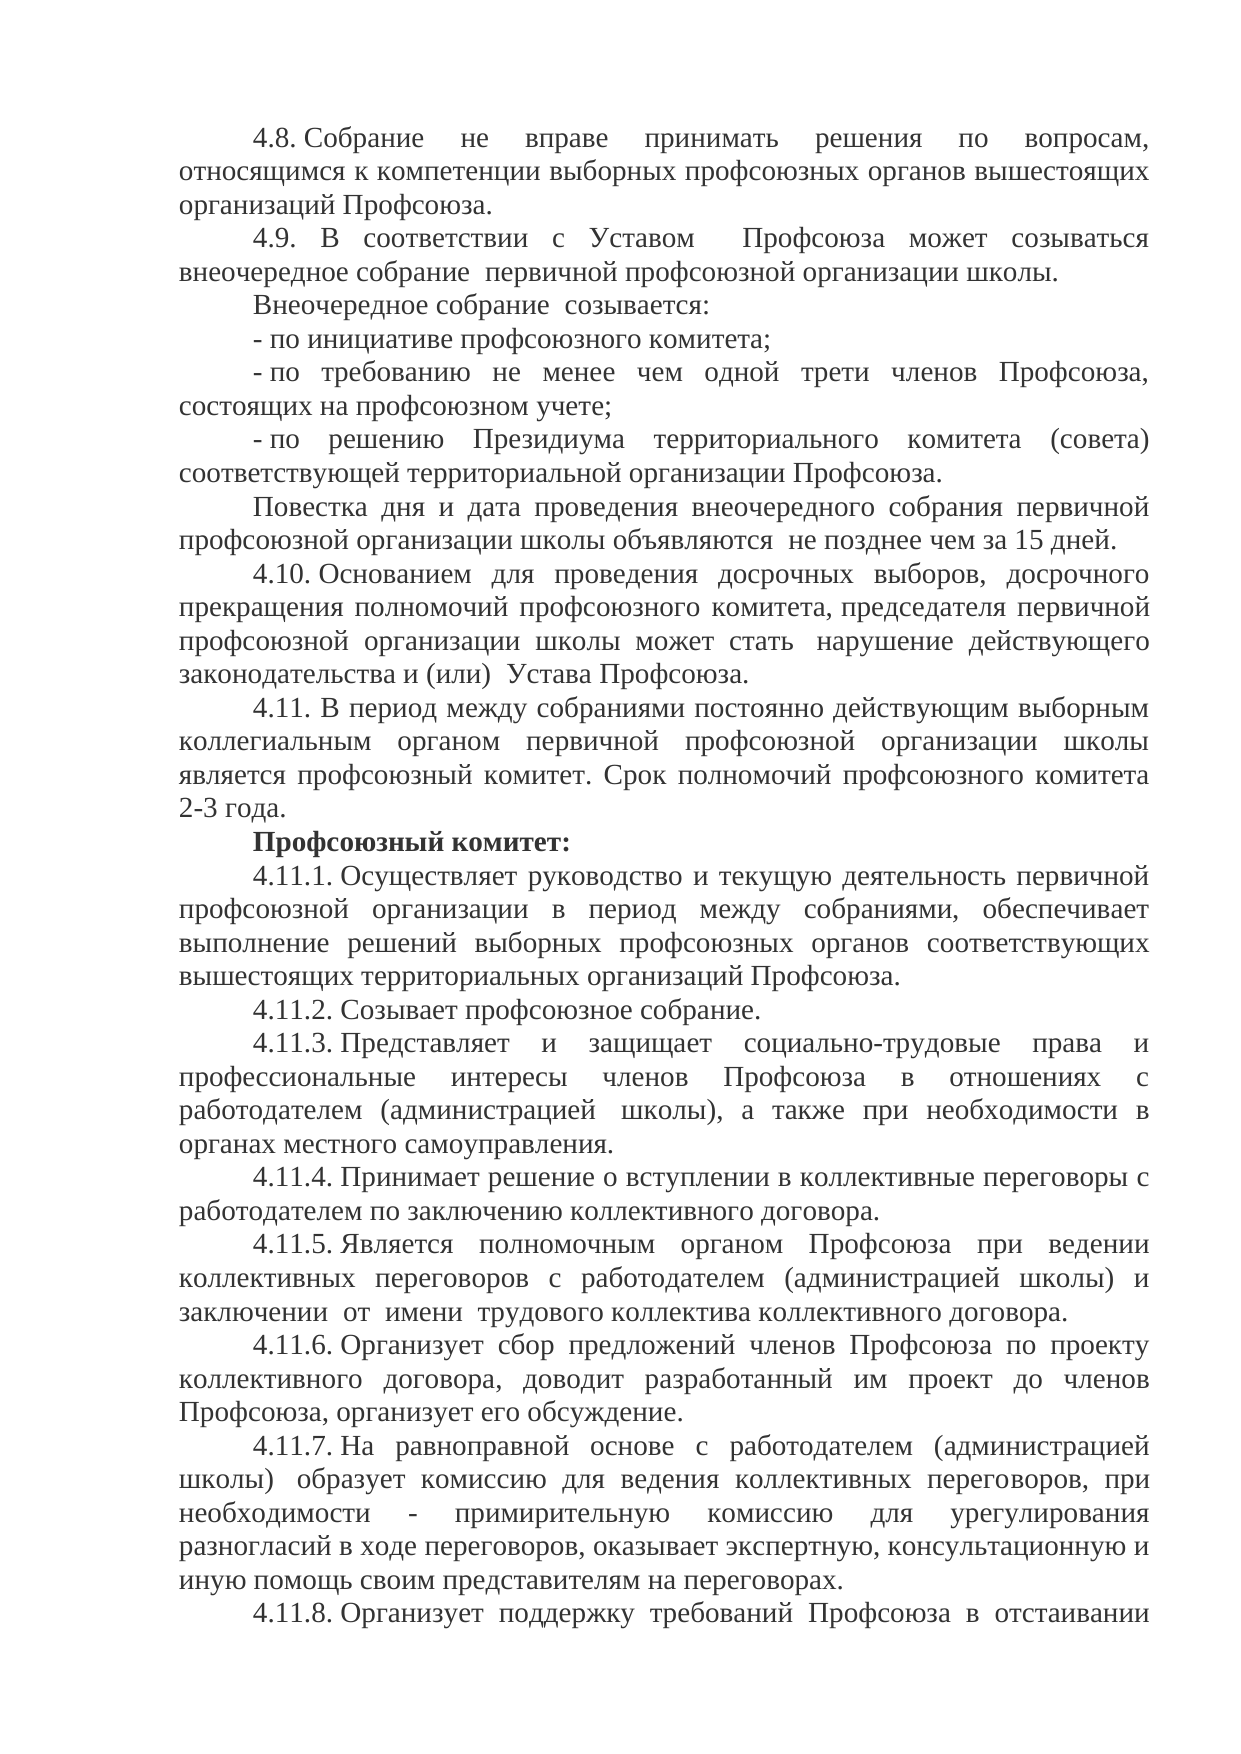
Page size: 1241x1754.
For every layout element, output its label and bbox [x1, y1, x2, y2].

table_header [177, 118, 1152, 1631]
